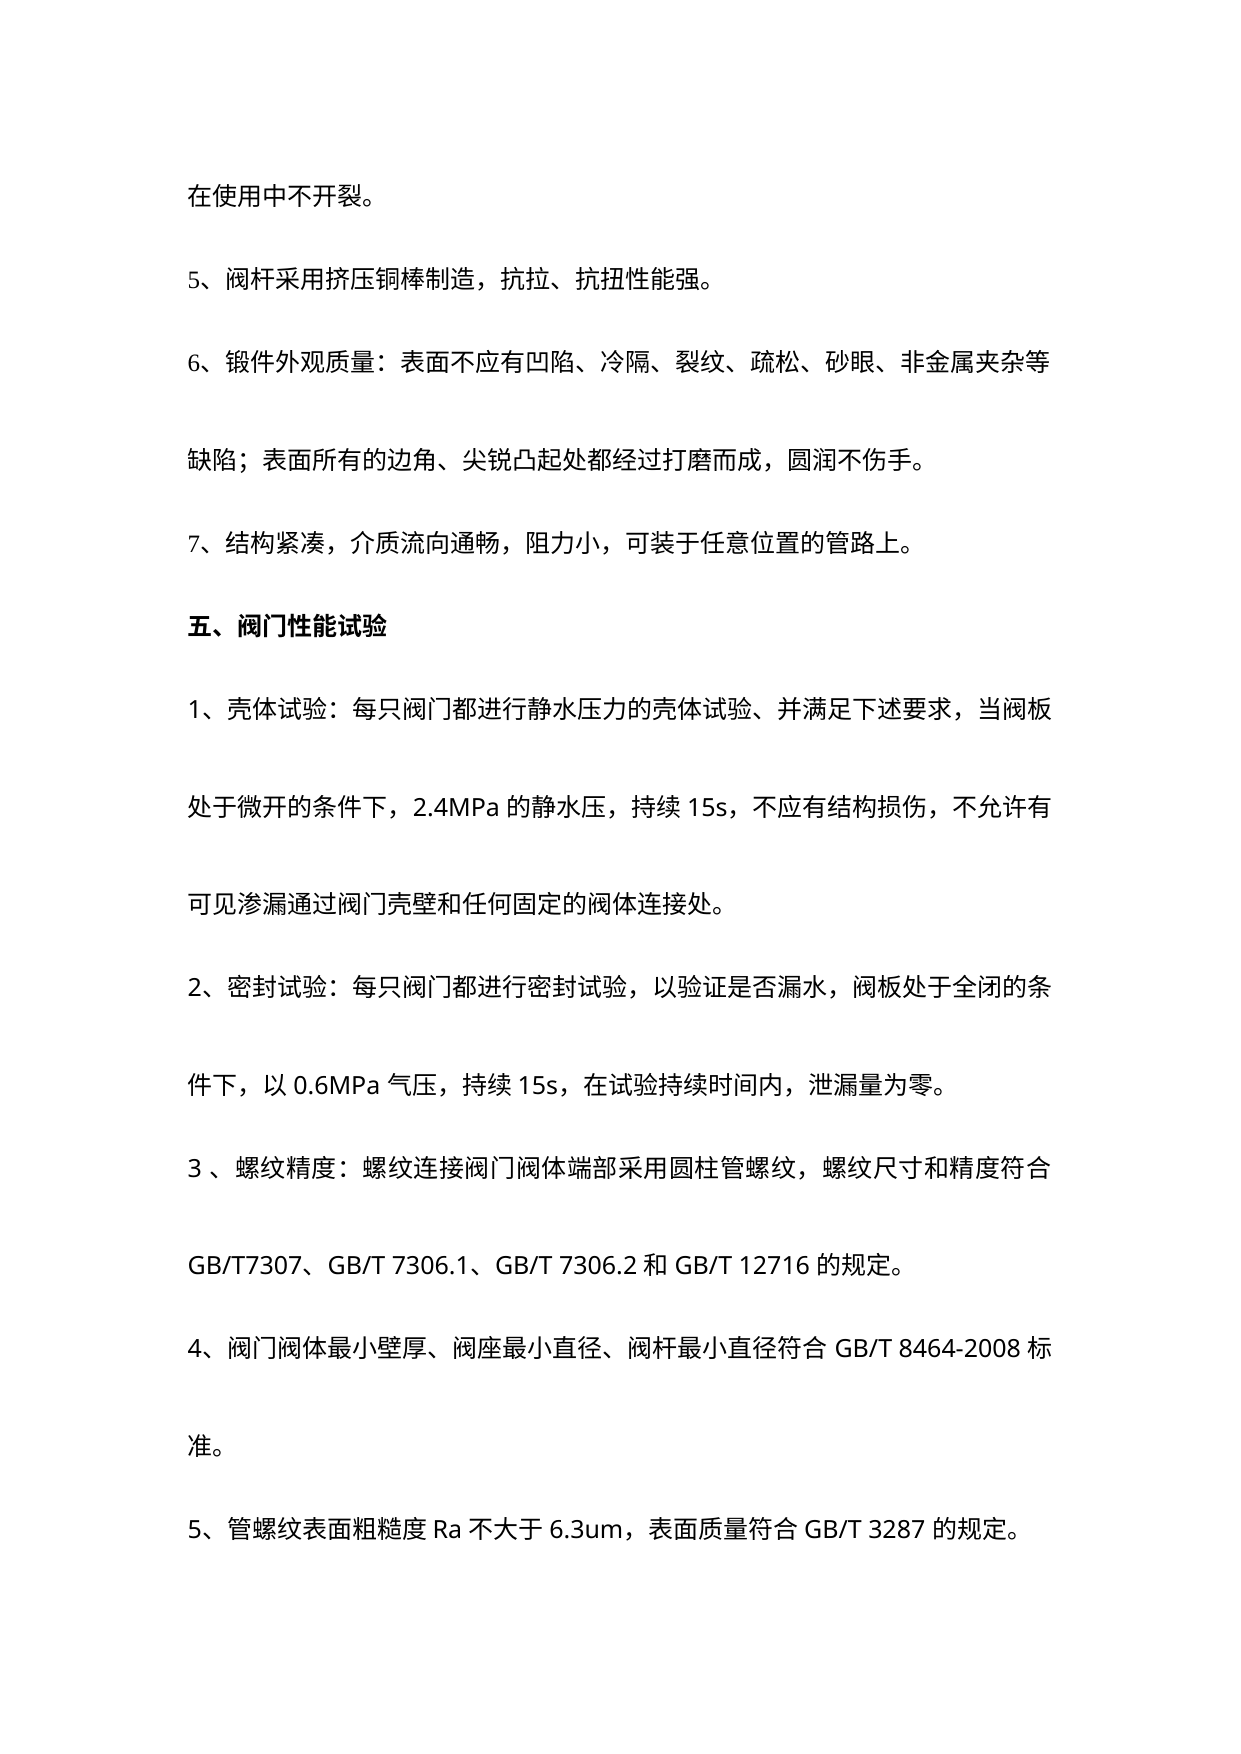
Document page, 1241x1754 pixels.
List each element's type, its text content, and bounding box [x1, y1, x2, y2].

text 4、阀门阀体最小壁厚、阀座最小直径、阀杆最小直径符合 GB/T 8464-2008 标 准。 [187, 1314, 1053, 1477]
text 3 、螺纹精度：螺纹连接阀门阀体端部采用圆柱管螺纹，螺纹尺寸和精度符合GB/T7307、GB/T 7306.1、GB/T 7306.2 和 GB/T 12716 的规定。 [187, 1134, 1053, 1296]
text 1、壳体试验：每只阀门都进行静水压力的壳体试验、并满足下述要求，当阀板处于微开的条件下，2.4MPa 的静水压，持续 15s，不应有结构损伤，不允许有可见渗漏通过阀门壳壁和任何固定的阀体连接处。 [187, 675, 1053, 935]
text 5、阀杆采用挤压铜棒制造，抗拉、抗扭性能强。 [187, 245, 1053, 310]
text 2、密封试验：每只阀门都进行密封试验，以验证是否漏水，阀板处于全闭的条 件下，以 0.6MPa 气压，持续 15s，在试验持续时间内，泄漏量为零。 [187, 953, 1053, 1116]
text 五、阀门性能试验 [187, 592, 1053, 657]
text 7、结构紧凑，介质流向通畅，阻力小，可装于任意位置的管路上。 [187, 509, 1053, 574]
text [187, 162, 1053, 227]
text 5、管螺纹表面粗糙度 Ra 不大于 6.3um，表面质量符合 GB/T 3287 的规定。 [187, 1495, 1053, 1560]
text 6、锻件外观质量：表面不应有凹陷、冷隔、裂纹、疏松、砂眼、非金属夹杂等 缺陷；表面所有的边角、尖锐凸起处都经过打磨而成，圆润不伤手。 [187, 328, 1053, 491]
